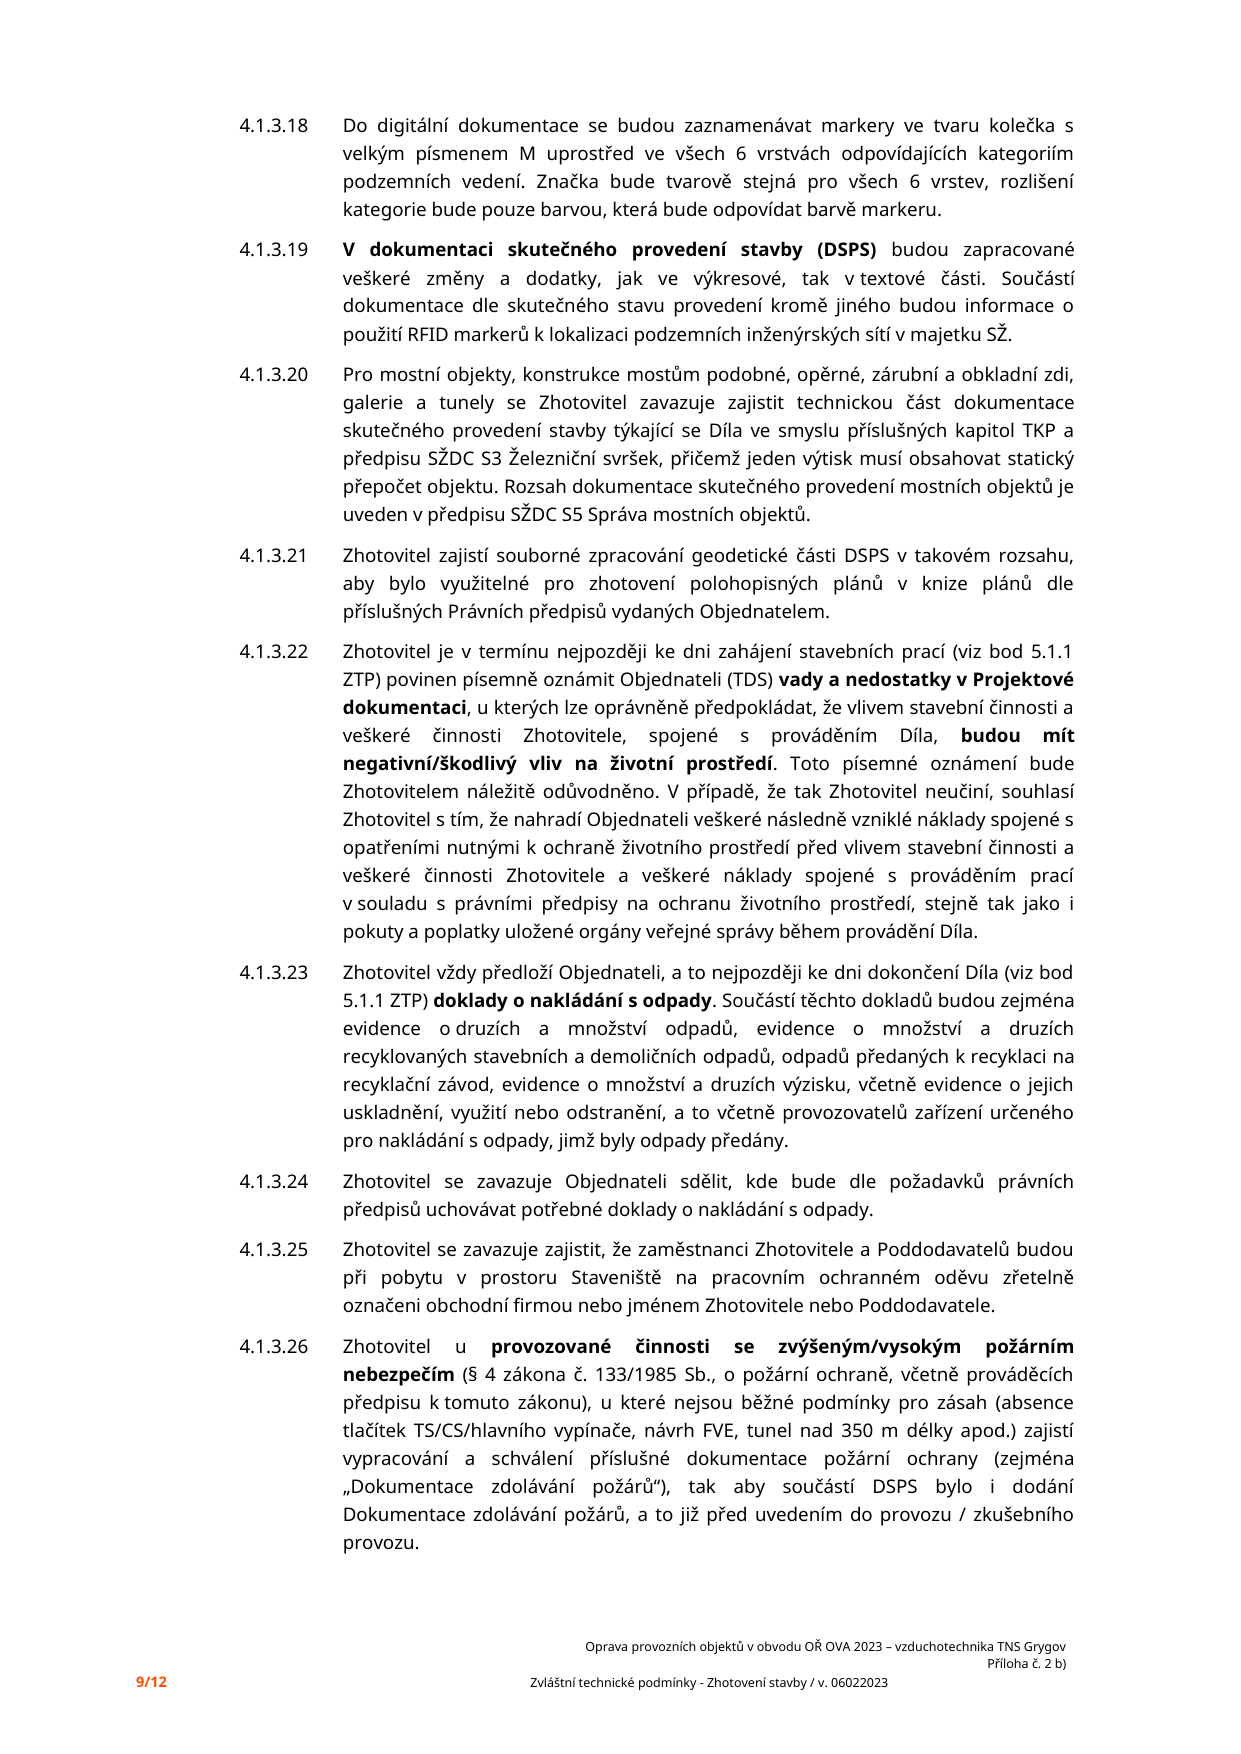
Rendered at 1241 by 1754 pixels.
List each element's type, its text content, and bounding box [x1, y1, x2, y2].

text Do digitální dokumentace se budou zaznamenávat markery ve tvaru kolečka s velkým písmenem M uprostřed ve všech 6 vrstvách odpovídajících kategoriím podzemních vedení. Značka bude tvarově stejná pro všech 6 vrstev, rozlišení kategorie bude pouze barvou, která bude odpovídat barvě markeru. [239, 112, 1075, 222]
text Zhotovitel u provozované činnosti se zvýšeným/vysokým požárním nebezpečím (§ 4 zákona č. 133/1985 Sb., o požární ochraně, včetně prováděcích předpisu k tomuto zákonu), u které nejsou běžné podmínky pro zásah (absence tlačítek TS/CS/hlavního vypínače, návrh FVE, tunel nad 350 m délky apod.) zajistí vypracování a schválení příslušné dokumentace požární ochrany (zejména „Dokumentace zdolávání požárů“), tak aby součástí DSPS bylo i dodání Dokumentace zdolávání požárů, a to již před uvedením do provozu / zkušebního provozu. [239, 1333, 1075, 1555]
text Zhotovitel vždy předloží Objednateli, a to nejpozději ke dni dokončení Díla (viz bod 5.1.1 ZTP) doklady o nakládání s odpady. Součástí těchto dokladů budou zejména evidence o druzích a množství odpadů, evidence o množství a druzích recyklovaných stavebních a demoličních odpadů, odpadů předaných k recyklaci na recyklační závod, evidence o množství a druzích výzisku, včetně evidence o jejich uskladnění, využití nebo odstranění, a to včetně provozovatelů zařízení určeného pro nakládání s odpady, jimž byly odpady předány. [239, 959, 1075, 1153]
text Zhotovitel je v termínu nejpozději ke dni zahájení stavebních prací (viz bod 5.1.1 ZTP) povinen písemně oznámit Objednateli (TDS) vady a nedostatky v Projektové dokumentaci, u kterých lze oprávněně předpokládat, že vlivem stavební činnosti a veškeré činnosti Zhotovitele, spojené s prováděním Díla, budou mít negativní/škodlivý vliv na životní prostředí. Toto písemné oznámení bude Zhotovitelem náležitě odůvodněno. V případě, že tak Zhotovitel neučiní, souhlasí Zhotovitel s tím, že nahradí Objednateli veškeré následně vzniklé náklady spojené s opatřeními nutnými k ochraně životního prostředí před vlivem stavební činnosti a veškeré činnosti Zhotovitele a veškeré náklady spojené s prováděním prací v souladu s právními předpisy na ochranu životního prostředí, stejně tak jako i pokuty a poplatky uložené orgány veřejné správy během provádění Díla. [239, 638, 1075, 944]
text Zhotovitel se zavazuje zajistit, že zaměstnanci Zhotovitele a Poddodavatelů budou při pobytu v prostoru Staveniště na pracovním ochranném oděvu zřetelně označeni obchodní firmou nebo jménem Zhotovitele nebo Poddodavatele. [239, 1236, 1075, 1318]
text Zhotovitel se zavazuje Objednateli sdělit, kde bude dle požadavků právních předpisů uchovávat potřebné doklady o nakládání s odpady. [239, 1168, 1075, 1221]
text Zhotovitel zajistí souborné zpracování geodetické části DSPS v takovém rozsahu, aby bylo využitelné pro zhotovení polohopisných plánů v knize plánů dle příslušných Právních předpisů vydaných Objednatelem. [239, 542, 1075, 623]
text Pro mostní objekty, konstrukce mostům podobné, opěrné, zárubní a obkladní zdi, galerie a tunely se Zhotovitel zavazuje zajistit technickou část dokumentace skutečného provedení stavby týkající se Díla ve smyslu příslušných kapitol TKP a předpisu SŽDC S3 Železniční svršek, přičemž jeden výtisk musí obsahovat statický přepočet objektu. Rozsah dokumentace skutečného provedení mostních objektů je uveden v předpisu SŽDC S5 Správa mostních objektů. [239, 361, 1075, 527]
text V dokumentaci skutečného provedení stavby (DSPS) budou zapracované veškeré změny a dodatky, jak ve výkresové, tak v textové části. Součástí dokumentace dle skutečného stavu provedení kromě jiného budou informace o použití RFID markerů k lokalizaci podzemních inženýrských sítí v majetku SŽ. [239, 237, 1075, 346]
